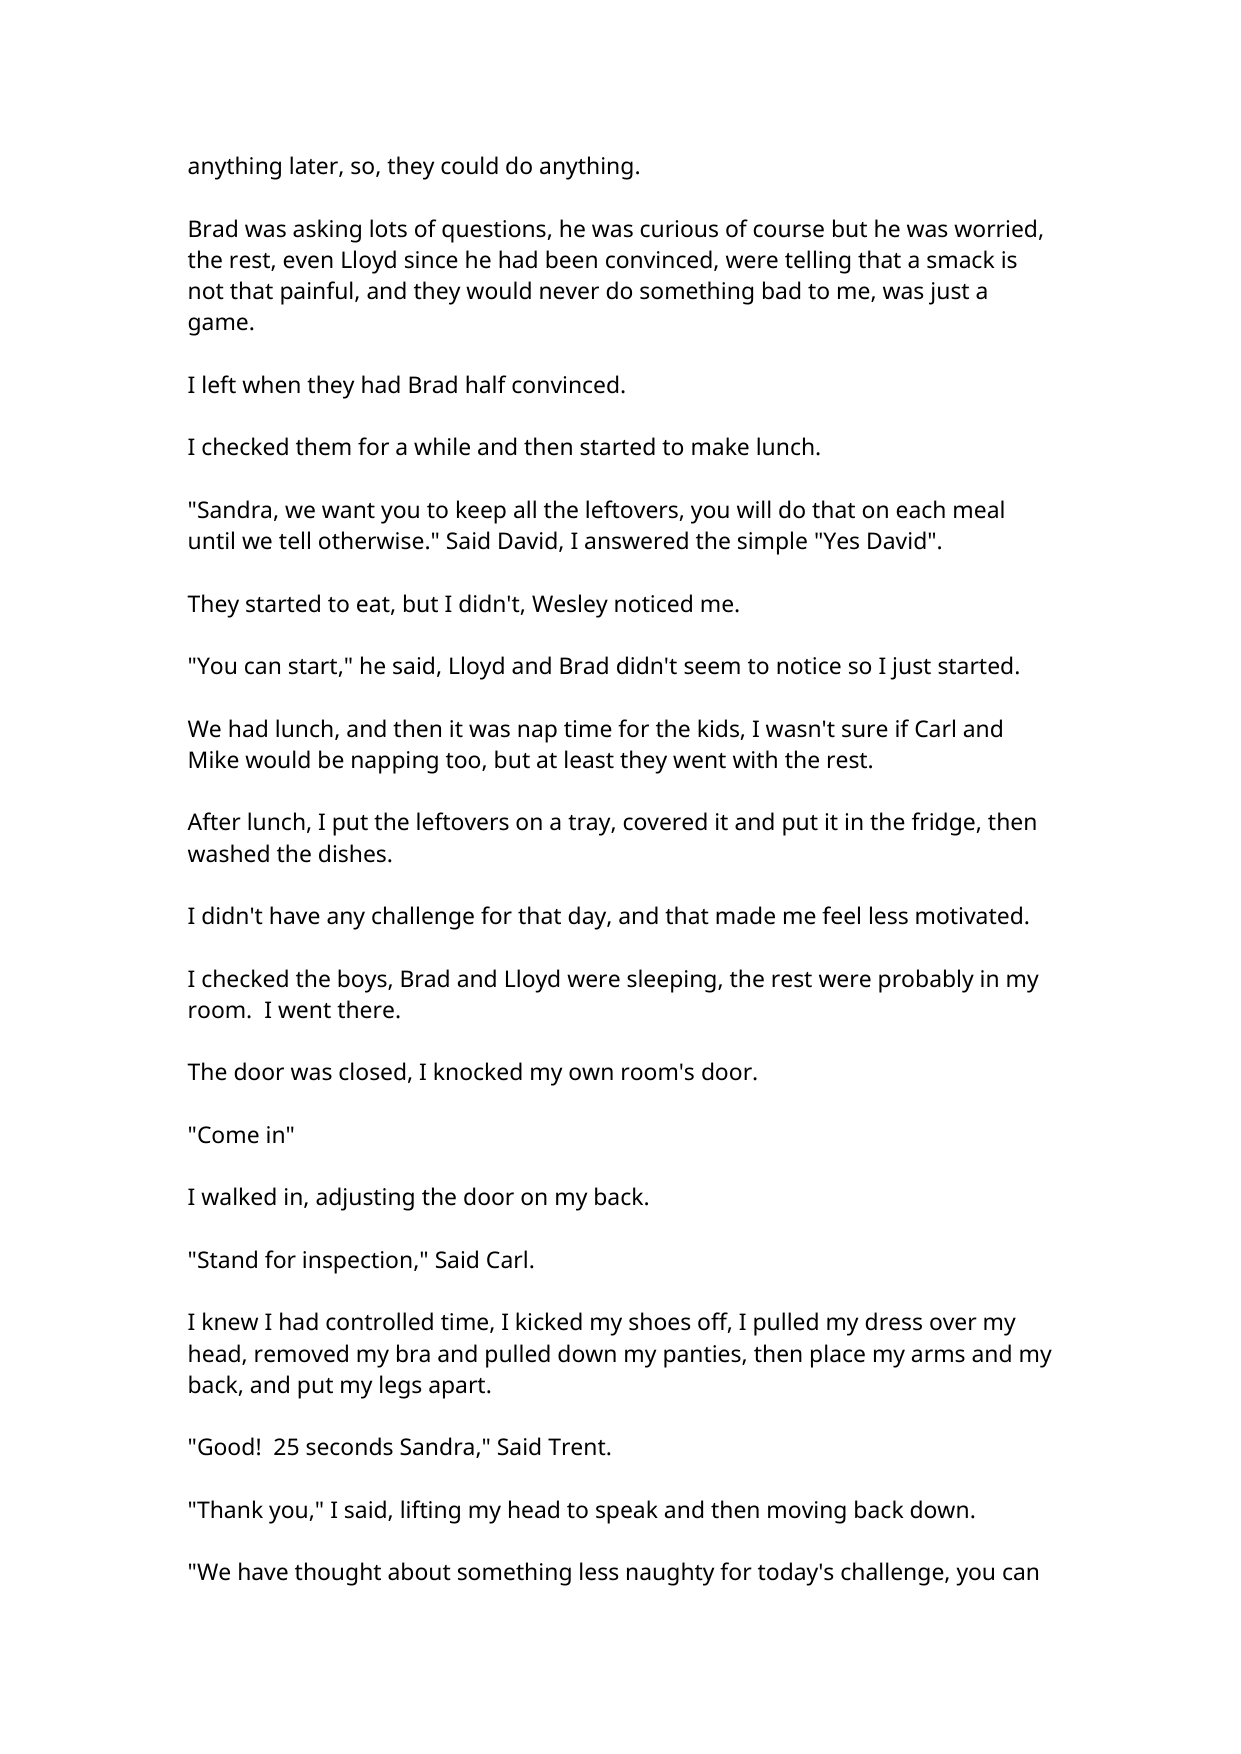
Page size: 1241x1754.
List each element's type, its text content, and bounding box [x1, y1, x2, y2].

text They started to eat, but I didn't, Wesley noticed me. [187, 587, 1053, 619]
text "You can start," he said, Lloyd and Brad didn't seem to notice so I just started. [187, 650, 1053, 681]
text "Good! 25 seconds Sandra," Said Trent. [187, 1431, 1053, 1462]
text I walked in, adjusting the door on my back. [187, 1181, 1053, 1212]
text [187, 150, 1053, 181]
text Brad was asking lots of questions, he was curious of course but he was worried, the rest, even Lloyd since he had been convinced, were telling that a smack is not that painful, and they would never do something bad to me, was just a game. [187, 212, 1053, 337]
text "Sandra, we want you to keep all the leftovers, you will do that on each meal until we tell otherwise." Said David, I answered the simple "Yes David". [187, 494, 1053, 556]
text "Thank you," I said, lifting my head to speak and then moving back down. [187, 1494, 1053, 1525]
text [187, 1556, 1053, 1587]
text I left when they had Brad half convinced. [187, 369, 1053, 400]
text "Stand for inspection," Said Carl. [187, 1244, 1053, 1275]
text "Come in" [187, 1119, 1053, 1150]
text We had lunch, and then it was nap time for the kids, I wasn't sure if Carl and Mike would be napping too, but at least they went with the rest. [187, 712, 1053, 775]
text I checked the boys, Brad and Lloyd were sleeping, the rest were probably in my room. I went there. [187, 962, 1053, 1025]
text I knew I had controlled time, I kicked my shoes off, I pulled my dress over my head, removed my bra and pulled down my panties, then place my arms and my back, and put my legs apart. [187, 1306, 1053, 1400]
text I didn't have any challenge for that day, and that made me feel less motivated. [187, 900, 1053, 931]
text After lunch, I put the leftovers on a tray, covered it and put it in the fridge, then washed the dishes. [187, 806, 1053, 869]
text I checked them for a while and then started to make lunch. [187, 431, 1053, 462]
text The door was closed, I knocked my own room's door. [187, 1056, 1053, 1087]
